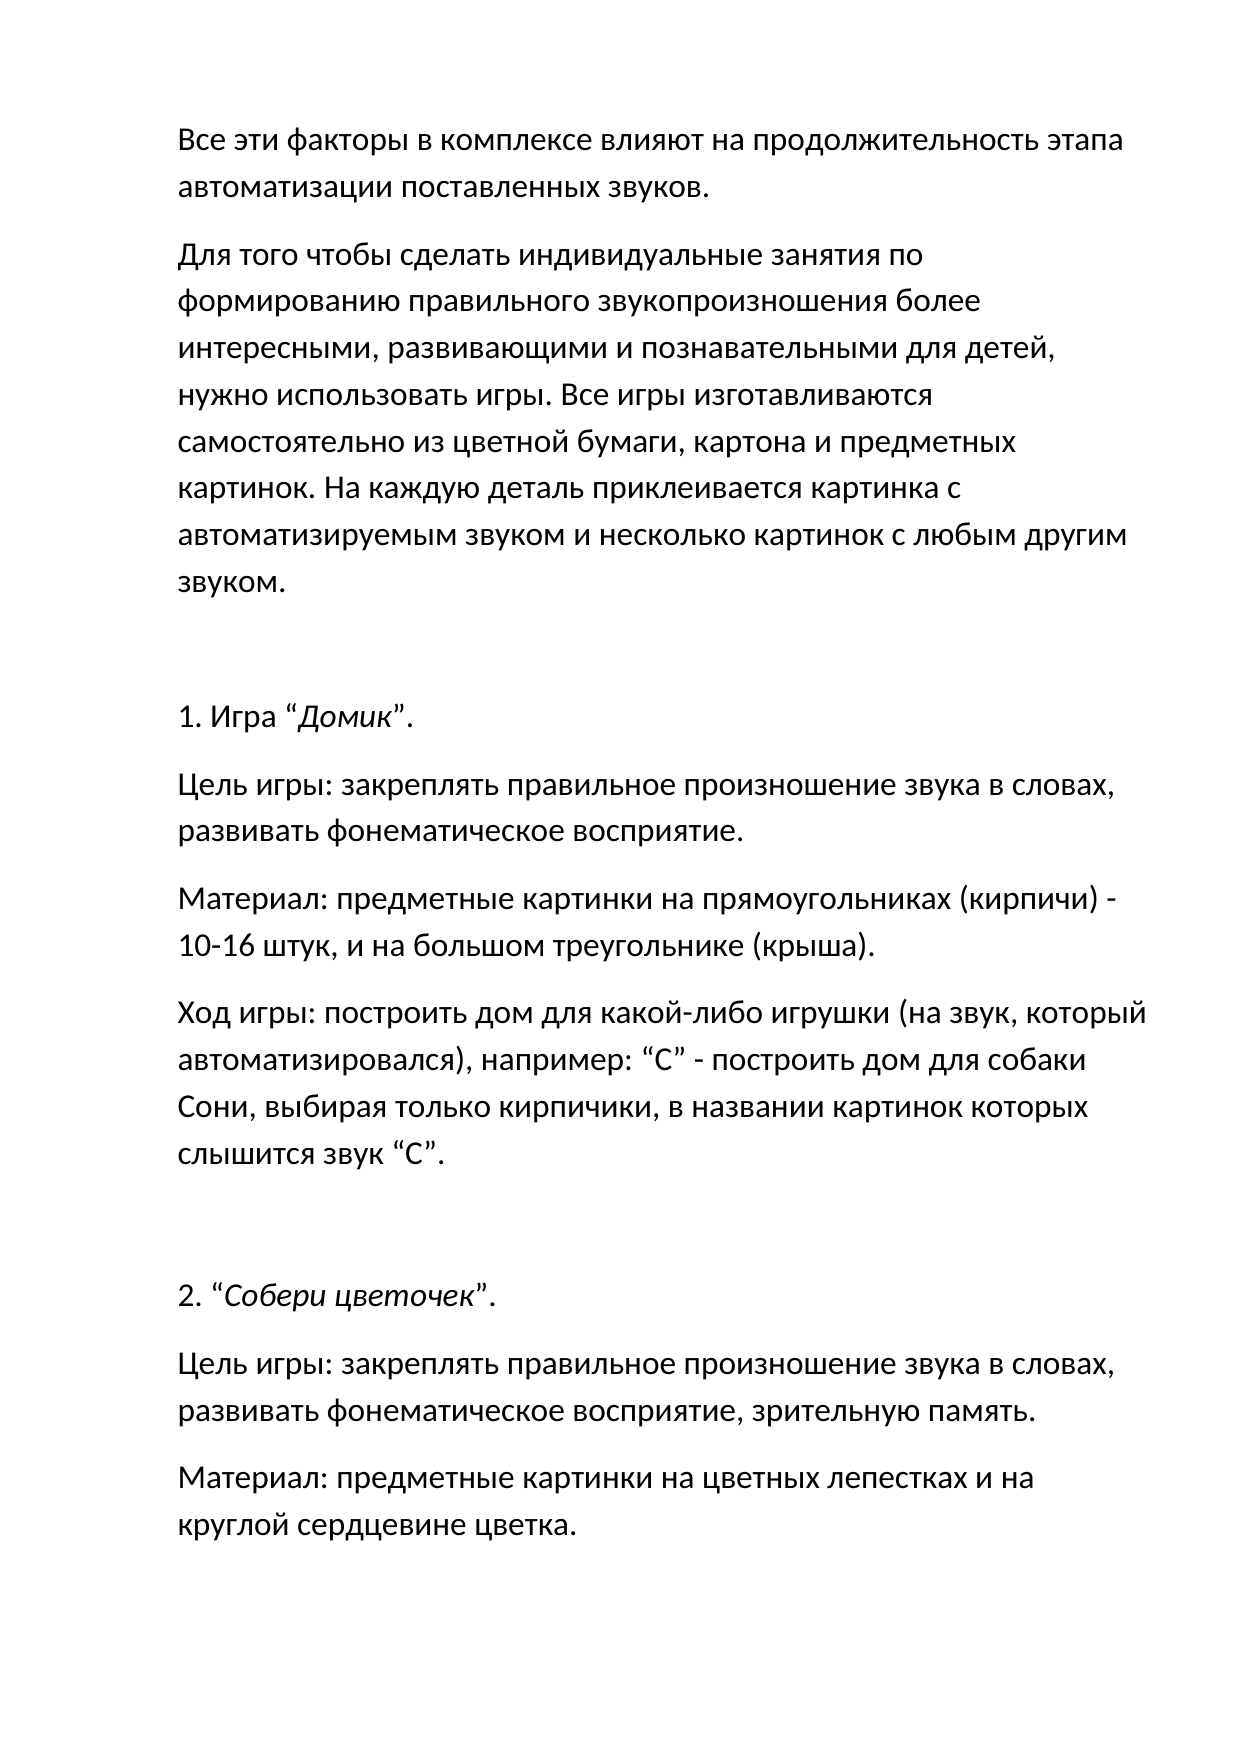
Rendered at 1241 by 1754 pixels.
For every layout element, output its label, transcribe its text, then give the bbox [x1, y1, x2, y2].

text Цель игры: закреплять правильное произношение звука в словах, развивать фонематическое восприятие. [177, 763, 1152, 850]
text 1. Игра “Домик”. [177, 695, 1152, 736]
text Для того чтобы сделать индивидуальные занятия по формированию правильного звукопроизношения более интересными, развивающими и познавательными для детей, нужно использовать игры. Все игры изготавливаются самостоятельно из цветной бумаги, картона и предметных картинок. На каждую деталь приклеивается картинка с автоматизируемым звуком и несколько картинок с любым другим звуком. [177, 232, 1152, 601]
text Цель игры: закреплять правильное произношение звука в словах, развивать фонематическое восприятие, зрительную память. [177, 1342, 1152, 1429]
text Ход игры: построить дом для какой-либо игрушки (на звук, который автоматизировался), например: “С” - построить дом для собаки Сони, выбирая только кирпичики, в названии картинок которых слышится звук “С”. [177, 991, 1152, 1172]
text 2. “Собери цветочек”. [177, 1274, 1152, 1315]
text Материал: предметные картинки на цветных лепестках и на круглой сердцевине цветка. [177, 1456, 1152, 1544]
text Все эти факторы в комплексе влияют на продолжительность этапа автоматизации поставленных звуков. [177, 118, 1152, 206]
text Материал: предметные картинки на прямоугольниках (кирпичи) - 10-16 штук, и на большом треугольнике (крыша). [177, 877, 1152, 964]
